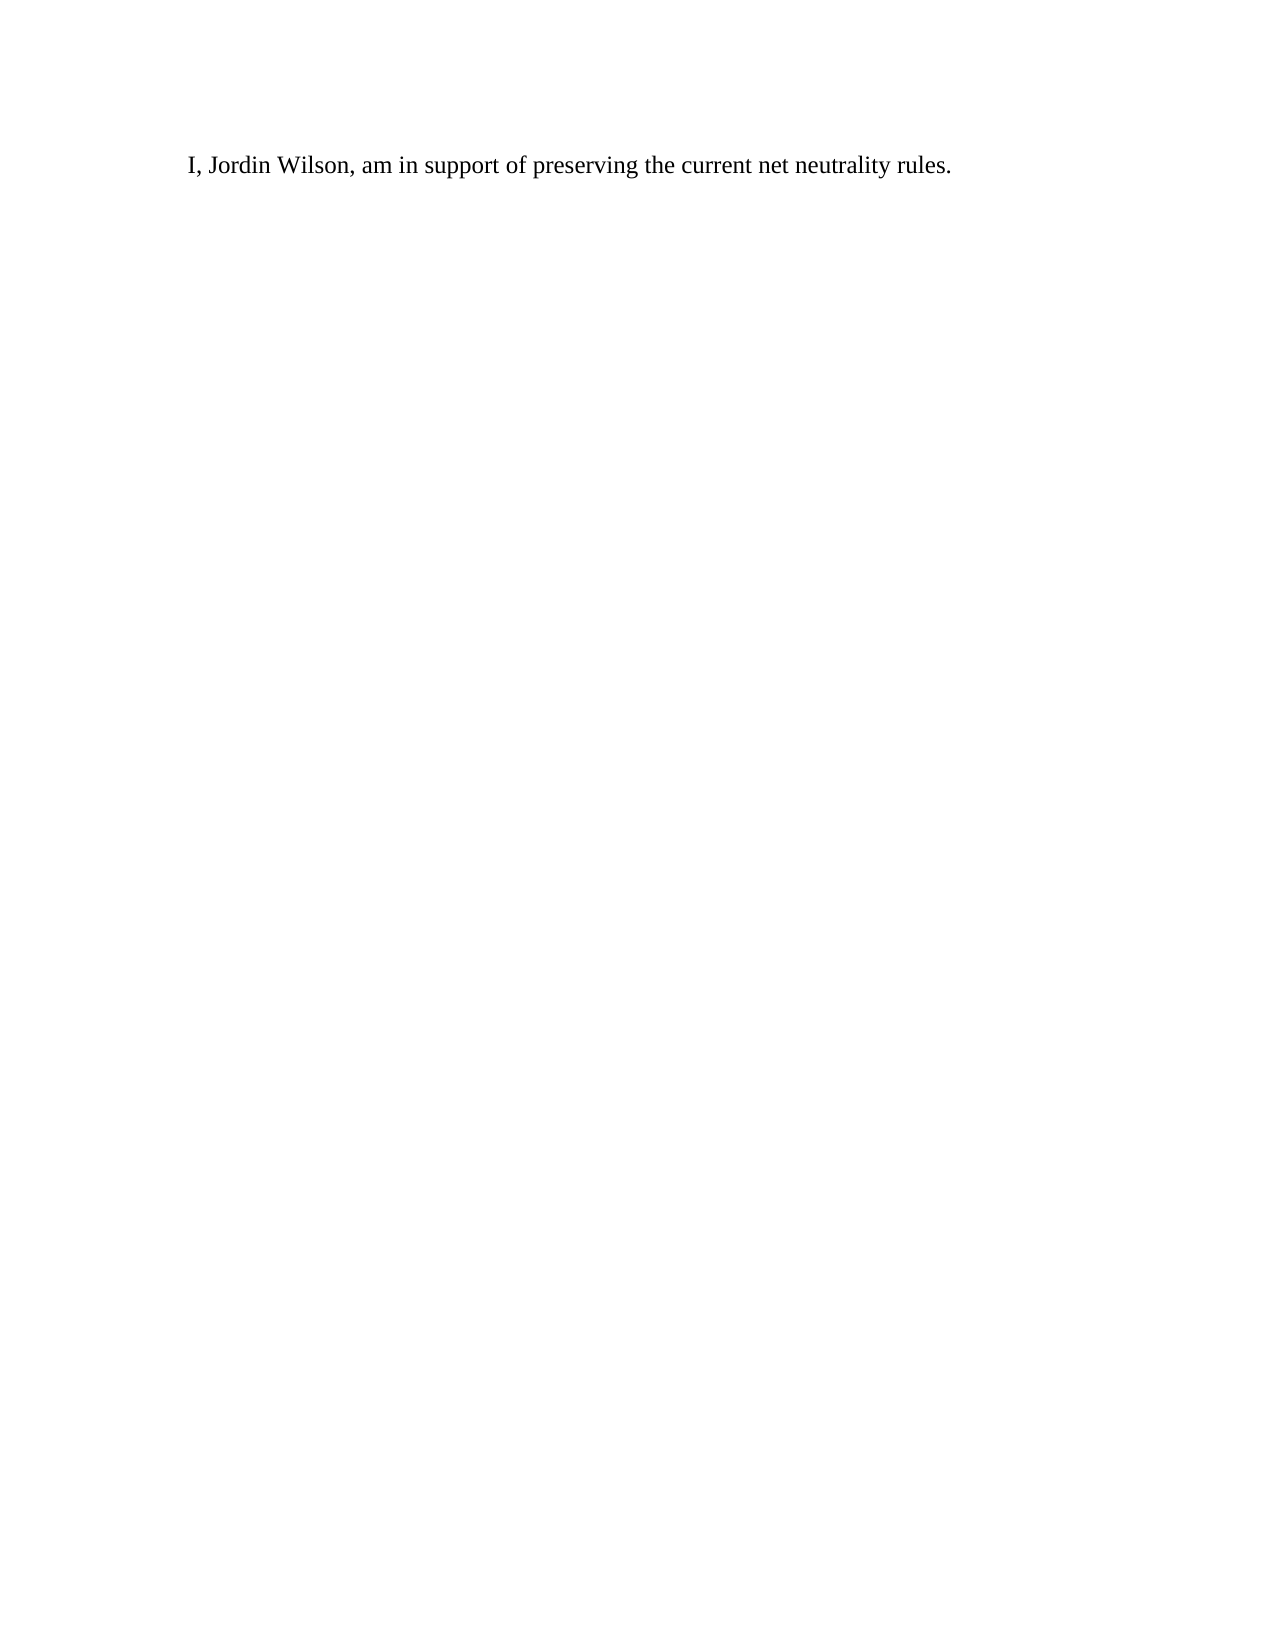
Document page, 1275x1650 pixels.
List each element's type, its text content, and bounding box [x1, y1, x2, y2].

text I, Jordin Wilson, am in support of preserving the current net neutrality rules. [187, 150, 1087, 179]
